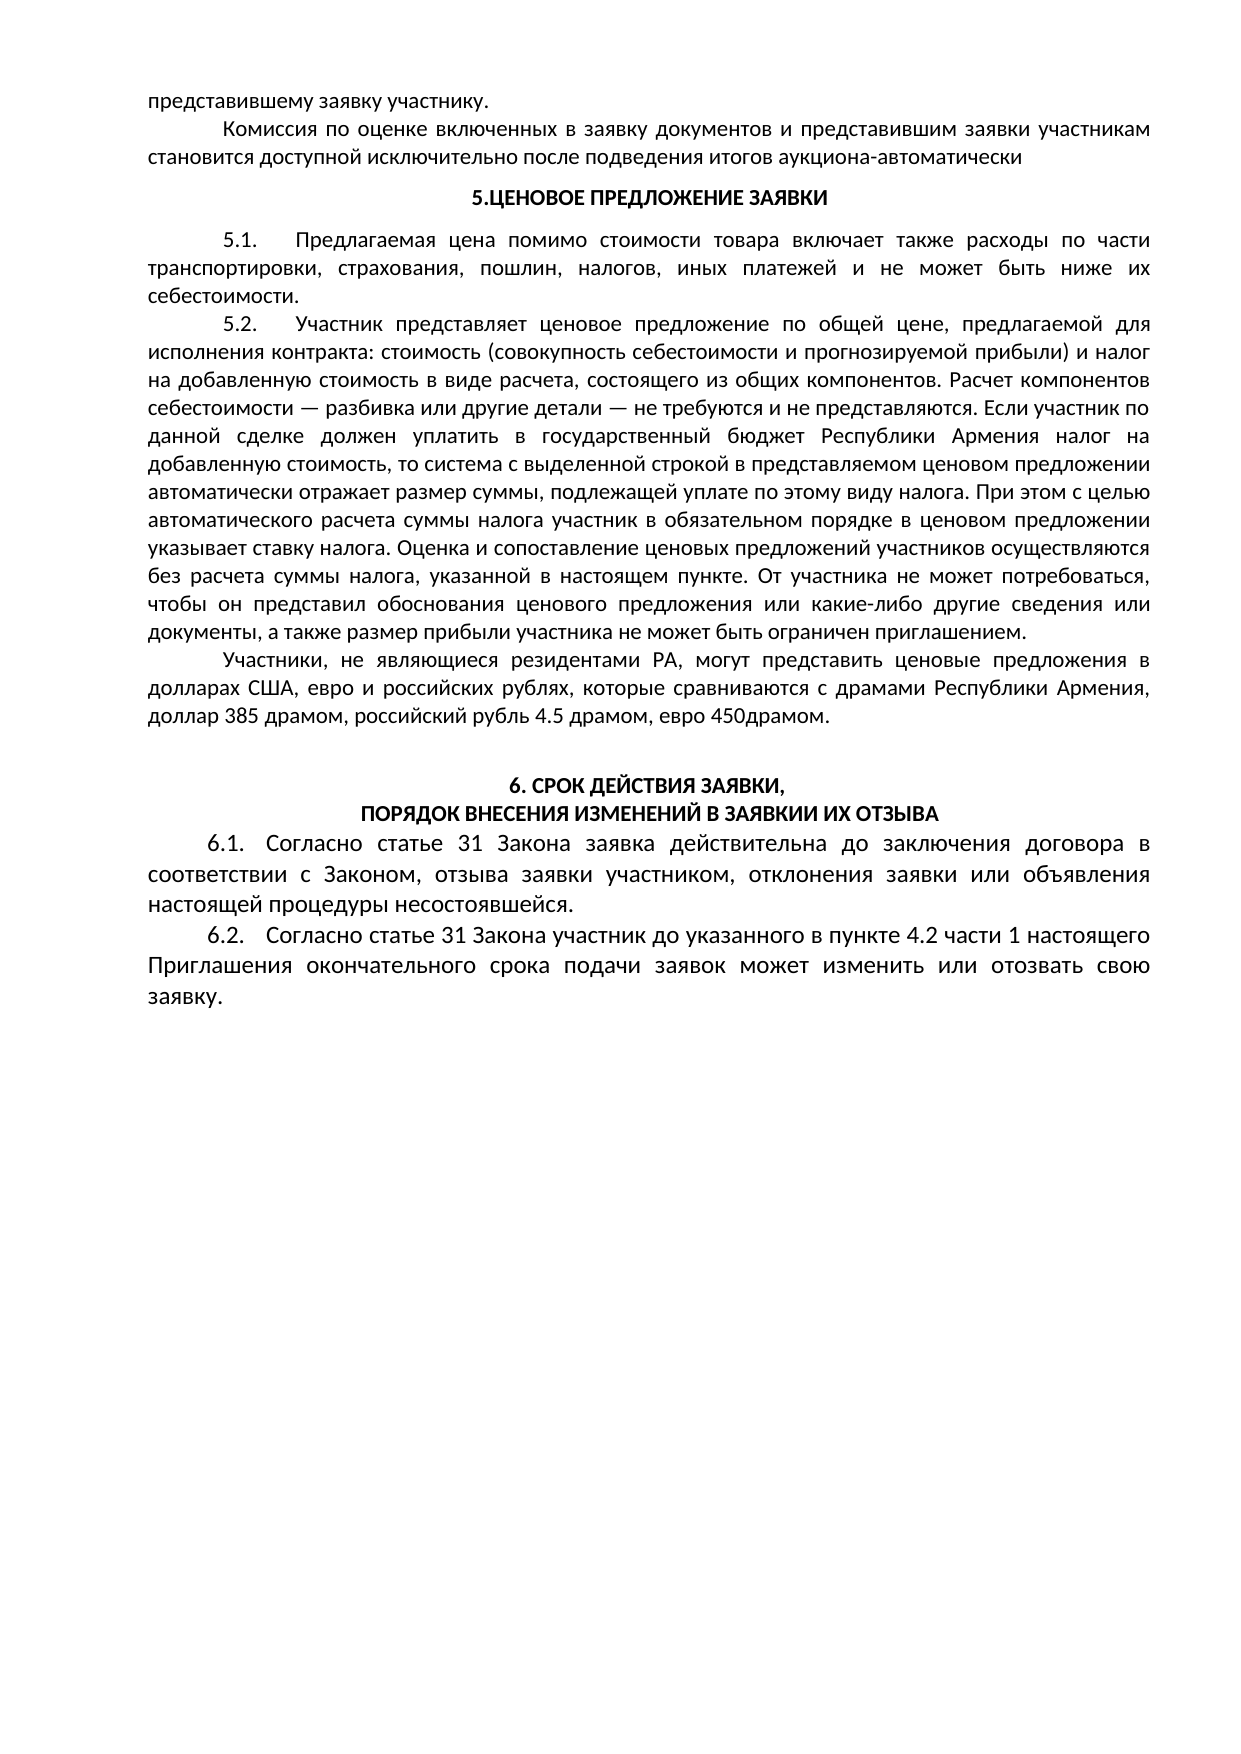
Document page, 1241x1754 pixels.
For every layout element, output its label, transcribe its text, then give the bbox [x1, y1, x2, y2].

text 6.1. Согласно статье 31 Закона заявка действительна до заключения договора в соответствии с Законом, отзыва заявки участником, отклонения заявки или объявления настоящей процедуры несостоявшейся. [148, 827, 1152, 919]
text 5.2. Участник представляет ценовое предложение по общей цене, предлагаемой для исполнения контракта: стоимость (совокупность себестоимости и прогнозируемой прибыли) и налог на добавленную стоимость в виде расчета, состоящего из общих компонентов. Расчет компонентов себестоимости — разбивка или другие детали — не требуются и не представляются. Если участник по данной сделке должен уплатить в государственный бюджет Республики Армения налог на добавленную стоимость, то система с выделенной строкой в представляемом ценовом предложении автоматически отражает размер суммы, подлежащей уплате по этому виду налога. При этом с целью автоматического расчета суммы налога участник в обязательном порядке в ценовом предложении указывает ставку налога. Оценка и сопоставление ценовых предложений участников осуществляются без расчета суммы налога, указанной в настоящем пункте. От участника не может потребоваться, чтобы он представил обоснования ценового предложения или какие-либо другие сведения или документы, а также размер прибыли участника не может быть ограничен приглашением. [148, 309, 1152, 645]
text Комиссия по оценке включенных в заявку документов и представившим заявки участникам становится доступной исключительно после подведения итогов аукциона-автоматически [148, 114, 1152, 171]
text Участники, не являющиеся резидентами РА, могут представить ценовые предложения в долларах США, евро и российских рублях, которые сравниваются с драмами Республики Армения, доллар 385 драмом, российский рубль 4.5 драмом, евро 450драмом. [148, 645, 1152, 729]
text 5.1. Предлагаемая цена помимо стоимости товара включает также расходы по части транспортировки, страхования, пошлин, налогов, иных платежей и не может быть ниже их себестоимости. [148, 225, 1152, 309]
text 6.2. Согласно статье 31 Закона участник до указанного в пункте 4.2 части 1 настоящего Приглашения окончательного срока подачи заявок может изменить или отозвать свою заявку. [148, 919, 1152, 1011]
text 6. СРОК ДЕЙСТВИЯ ЗАЯВКИ, ПОРЯДОК ВНЕСЕНИЯ ИЗМЕНЕНИЙ В ЗАЯВКИИ ИХ ОТЗЫВА [207, 771, 1093, 827]
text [148, 86, 1152, 114]
text 5.ЦЕНОВОЕ ПРЕДЛОЖЕНИЕ ЗАЯВКИ [148, 183, 1152, 211]
